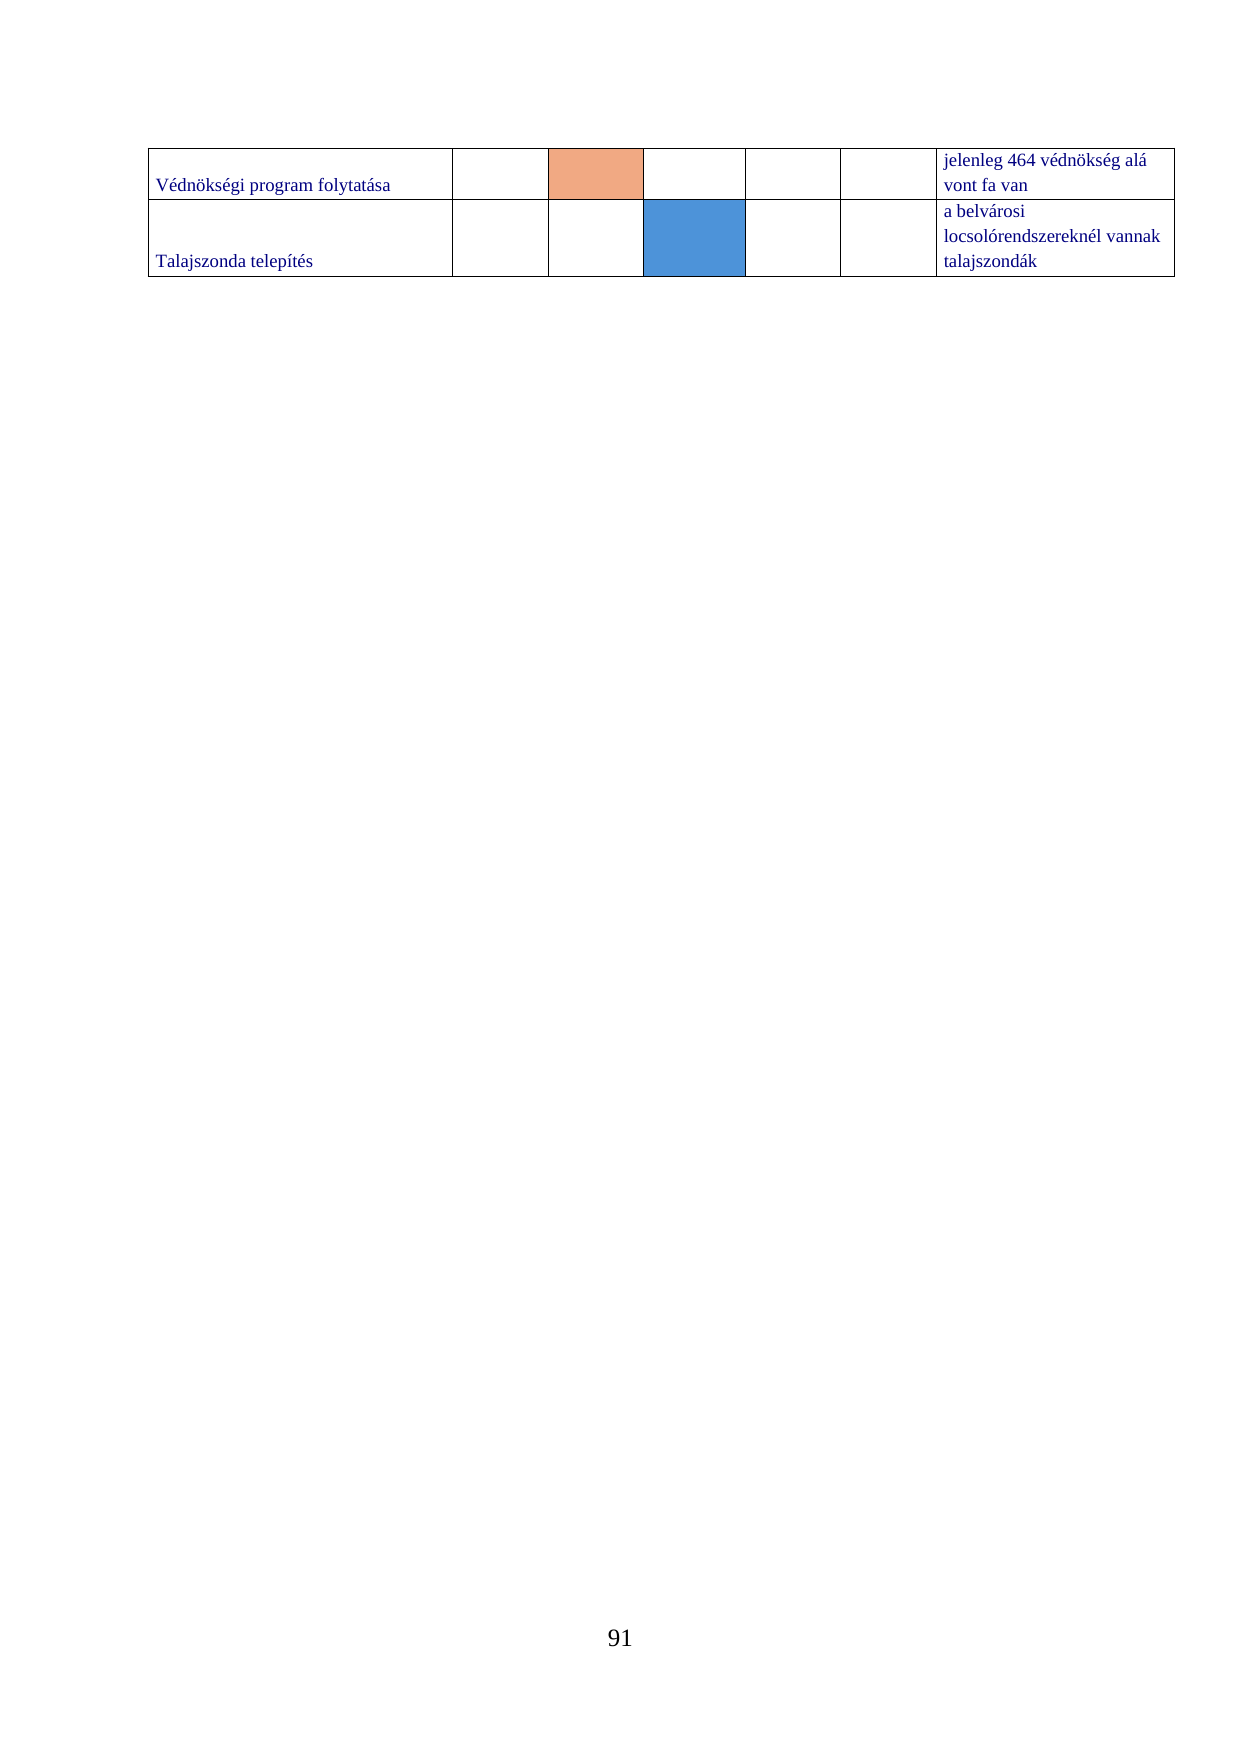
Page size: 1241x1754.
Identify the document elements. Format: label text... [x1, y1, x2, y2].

table_cell Védnökségi program folytatása [149, 149, 452, 199]
table_cell [644, 149, 745, 199]
table_cell [549, 200, 643, 276]
table_cell [453, 200, 548, 276]
table_cell [841, 149, 936, 199]
table_cell [549, 149, 643, 199]
table_cell [644, 200, 745, 276]
table_cell [746, 200, 840, 276]
table_cell [841, 200, 936, 276]
table_cell a belvárosi locsolórendszereknél vannak talajszondák [937, 200, 1174, 276]
table_cell Talajszonda telepítés [149, 200, 452, 276]
table_cell [453, 149, 548, 199]
table_cell jelenleg 464 védnökség alá vont fa van [937, 149, 1174, 199]
table_cell [746, 149, 840, 199]
